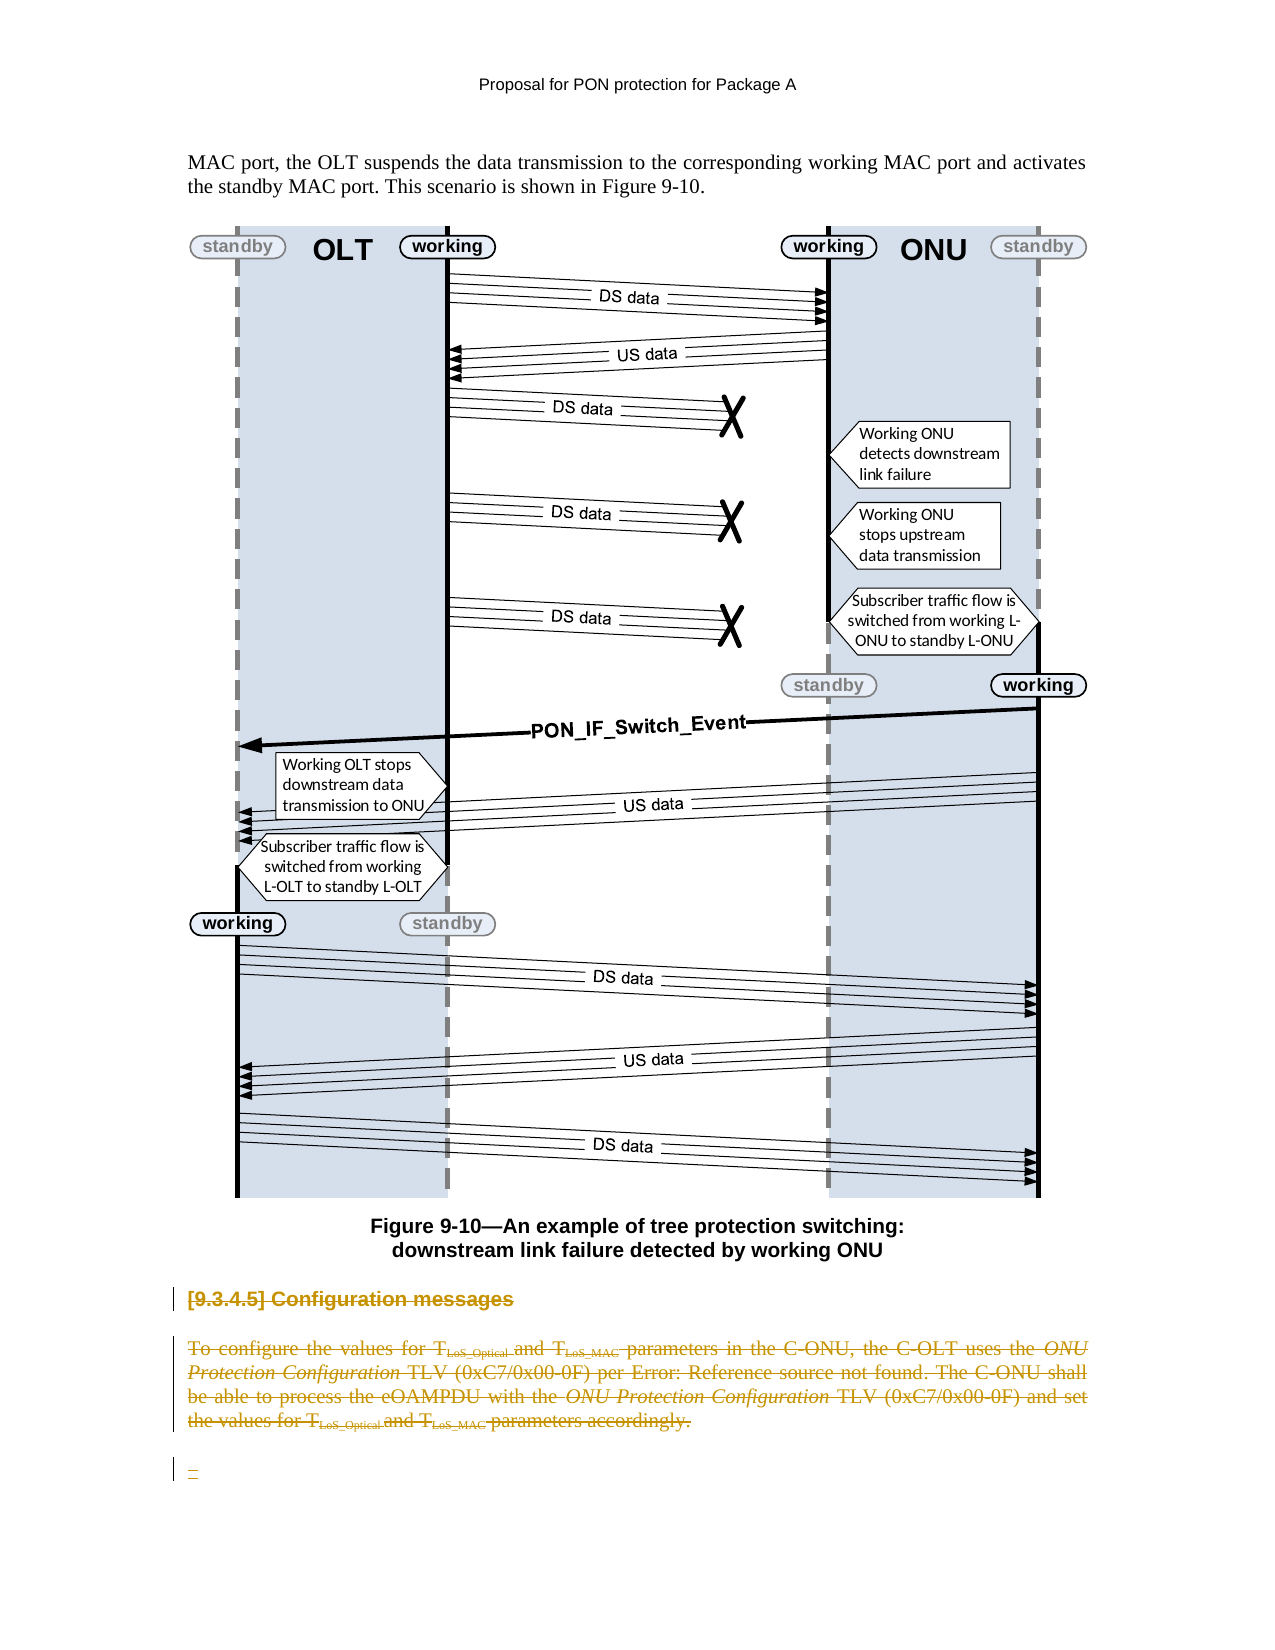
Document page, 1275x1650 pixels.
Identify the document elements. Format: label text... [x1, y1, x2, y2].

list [187, 150, 1087, 198]
